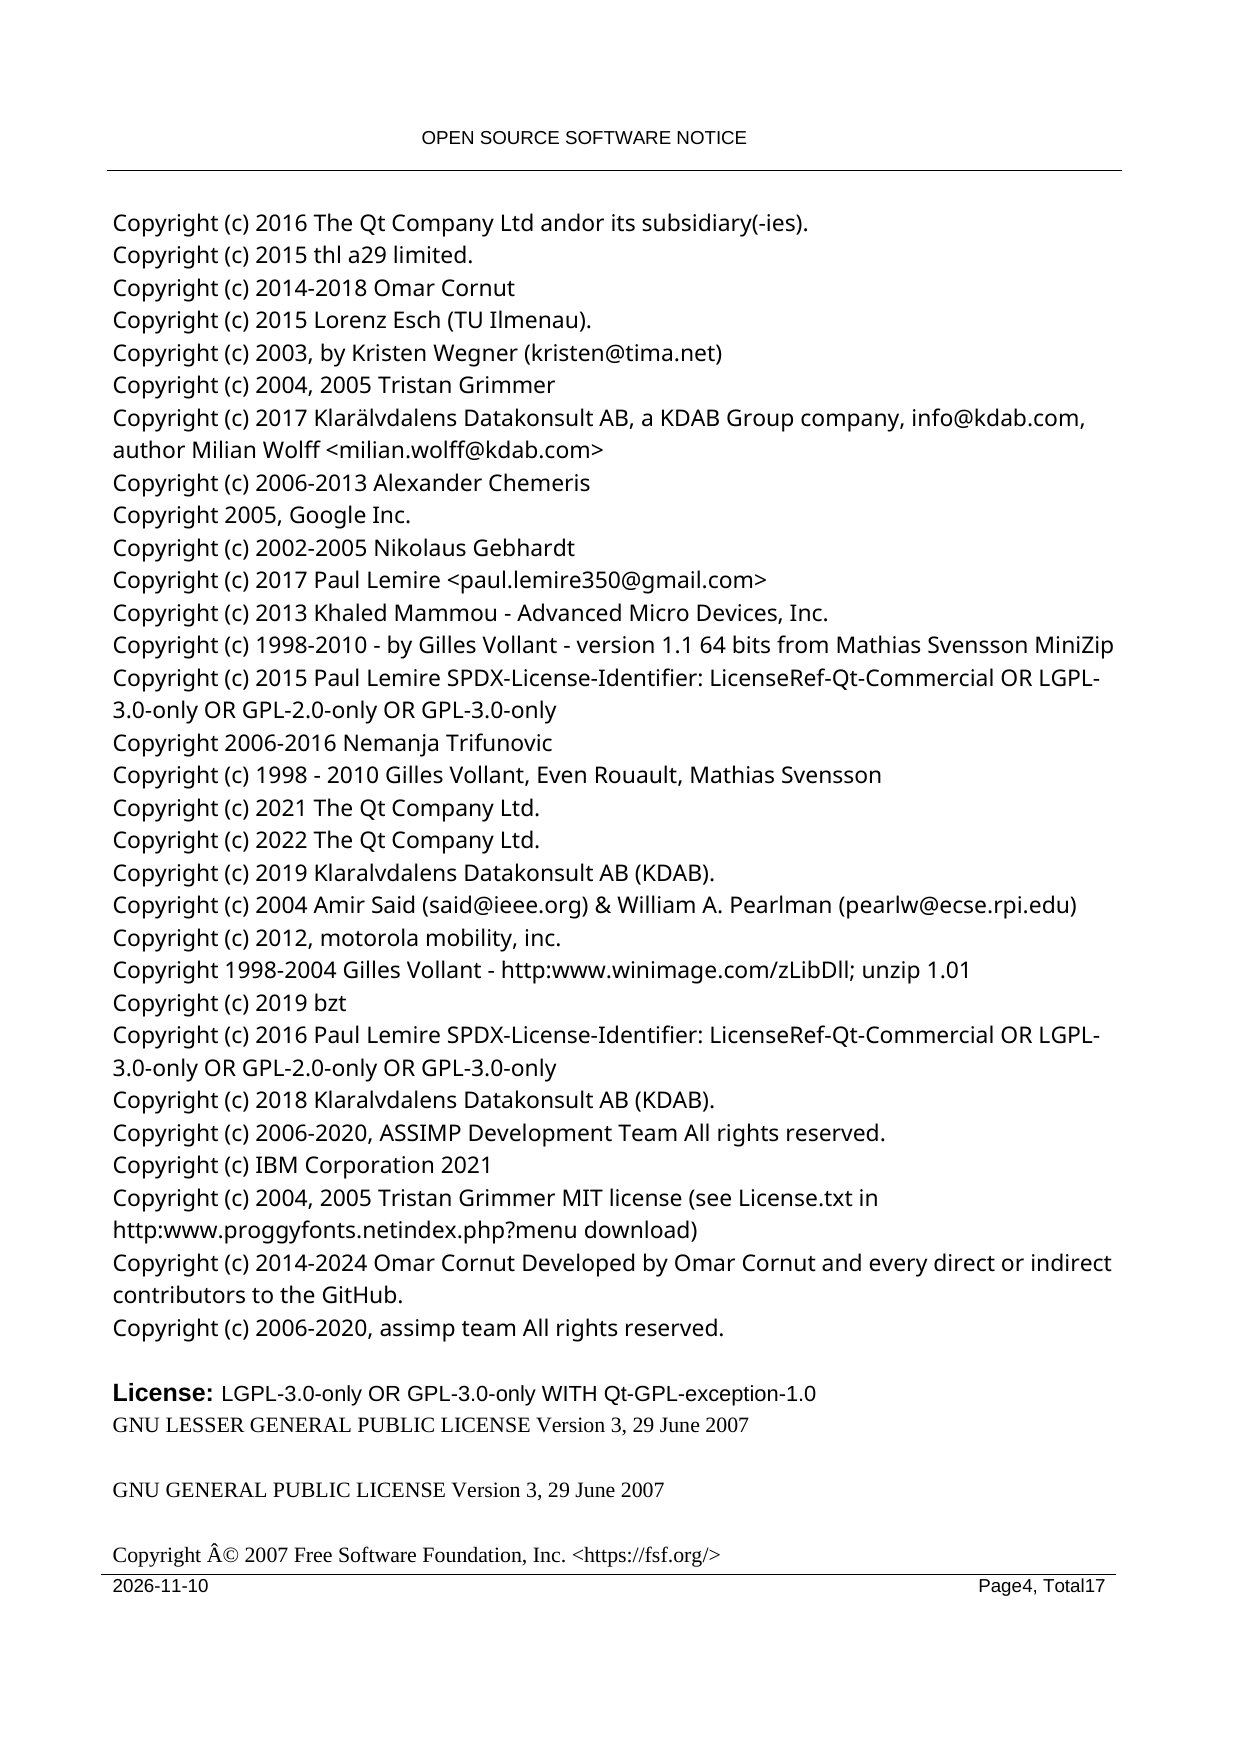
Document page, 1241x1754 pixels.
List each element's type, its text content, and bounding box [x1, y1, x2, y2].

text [112, 206, 1128, 1376]
text License: LGPL-3.0-only OR GPL-3.0-only WITH Qt-GPL-exception-1.0 [112, 1376, 1128, 1409]
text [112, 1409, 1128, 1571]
